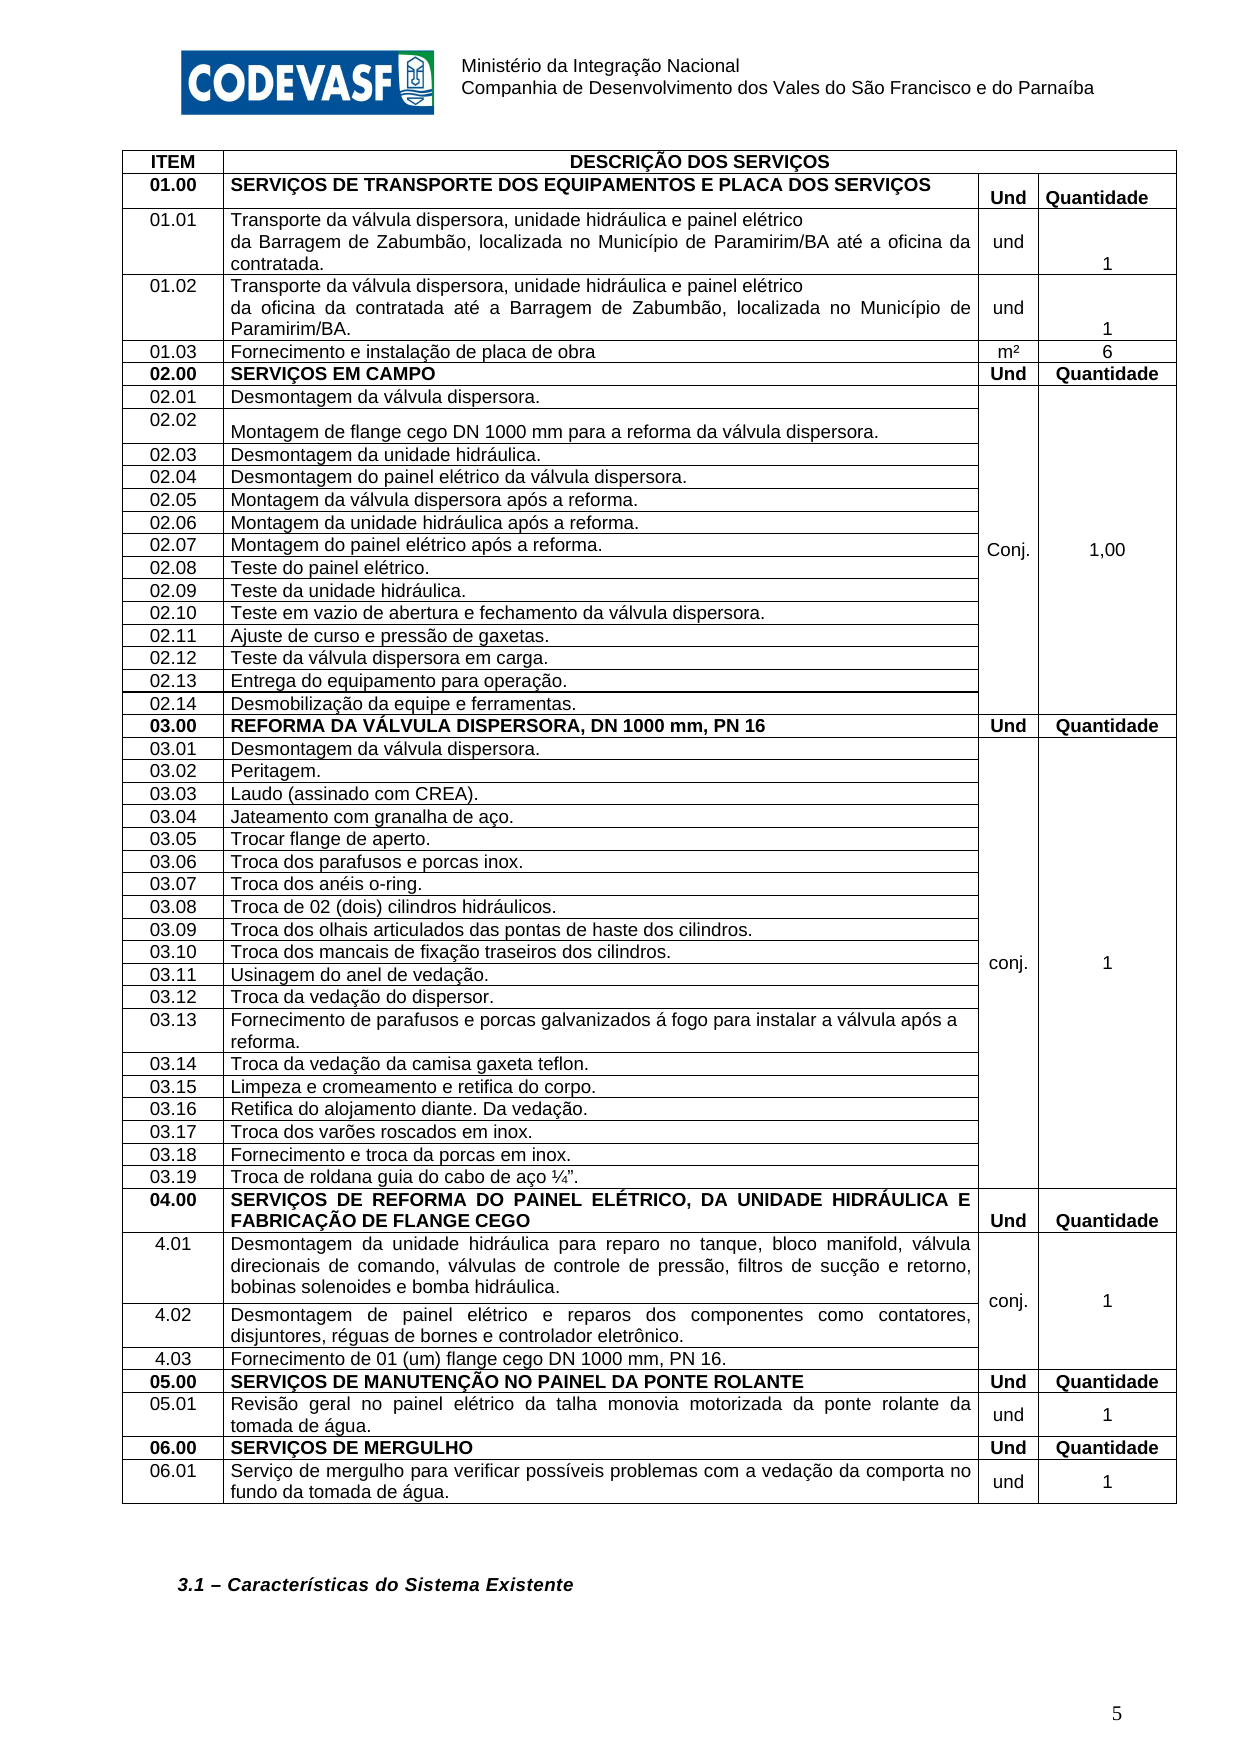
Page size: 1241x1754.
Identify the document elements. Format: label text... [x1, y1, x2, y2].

table_cell Quantidade [1039, 363, 1176, 385]
table_cell Fornecimento e instalação de placa de obra [224, 341, 978, 362]
table_cell 02.01 [123, 386, 223, 407]
table_cell Retifica do alojamento diante. Da vedação. [224, 1098, 978, 1120]
table_cell Desmontagem da unidade hidráulica para reparo no tanque, bloco manifold, válvula direcionais de comando, válvulas de controle de pressão, filtros de sucção e retorno, bobinas solenoides e bomba hidráulica. [224, 1233, 978, 1303]
table_cell Serviço de mergulho para verificar possíveis problemas com a vedação da comporta no fundo da tomada de água. [224, 1460, 978, 1503]
table_cell 1 [1039, 738, 1176, 1188]
table_cell Fornecimento de parafusos e porcas galvanizados á fogo para instalar a válvula após a reforma. [224, 1009, 978, 1052]
table_cell Fornecimento e troca da porcas em inox. [224, 1144, 978, 1165]
table_cell 02.14 [123, 693, 223, 714]
table_cell Teste do painel elétrico. [224, 557, 978, 578]
table_cell 03.05 [123, 828, 223, 849]
table_cell Desmontagem da válvula dispersora. [224, 386, 978, 407]
table_cell conj. [979, 1233, 1038, 1369]
table_cell Quantidade [1039, 174, 1176, 208]
subtitle 3.1 – Características do Sistema Existente [177, 1574, 1122, 1595]
table_header ITEM [123, 151, 223, 173]
table_cell Entrega do equipamento para operação. [224, 670, 978, 691]
table_cell Desmobilização da equipe e ferramentas. [224, 693, 978, 714]
table_cell und [979, 1460, 1038, 1503]
table_cell Und [979, 715, 1038, 737]
table_cell Quantidade [1039, 715, 1176, 737]
table_cell 03.09 [123, 919, 223, 940]
table_cell conj. [979, 738, 1038, 1188]
table_cell Ajuste de curso e pressão de gaxetas. [224, 625, 978, 646]
table_cell 03.08 [123, 896, 223, 917]
table_cell SERVIÇOS DE REFORMA DO PAINEL ELÉTRICO, DA UNIDADE HIDRÁULICA E FABRICAÇÃO DE FLANGE CEGO [224, 1189, 978, 1232]
table_cell 01.01 [123, 209, 223, 274]
table_cell Teste em vazio de abertura e fechamento da válvula dispersora. [224, 602, 978, 623]
table_cell 03.17 [123, 1121, 223, 1142]
table_cell Quantidade [1039, 1189, 1176, 1232]
table_cell Und [979, 1437, 1038, 1459]
table_cell Quantidade [1039, 1437, 1176, 1459]
table_cell 01.00 [123, 174, 223, 208]
table_cell 1,00 [1039, 386, 1176, 714]
table_cell Montagem de flange cego DN 1000 mm para a reforma da válvula dispersora. [224, 409, 978, 443]
table_cell Desmontagem do painel elétrico da válvula dispersora. [224, 466, 978, 488]
table_cell 6 [1039, 341, 1176, 362]
table_cell 03.04 [123, 805, 223, 827]
table_cell 02.13 [123, 670, 223, 691]
table_cell Fornecimento de 01 (um) flange cego DN 1000 mm, PN 16. [224, 1348, 978, 1369]
table_cell 02.03 [123, 444, 223, 465]
table_cell 1 [1039, 275, 1176, 339]
table_cell Teste da válvula dispersora em carga. [224, 647, 978, 669]
table_cell 03.18 [123, 1144, 223, 1165]
table_cell Montagem do painel elétrico após a reforma. [224, 534, 978, 556]
table_cell Troca dos olhais articulados das pontas de haste dos cilindros. [224, 919, 978, 940]
table_cell Desmontagem da válvula dispersora. [224, 738, 978, 759]
table_cell 02.00 [123, 363, 223, 385]
table_cell 02.05 [123, 489, 223, 511]
table_cell 1 [1039, 1460, 1176, 1503]
table_cell und [979, 275, 1038, 339]
table_cell Teste da unidade hidráulica. [224, 579, 978, 601]
table_cell Und [979, 363, 1038, 385]
table_cell 03.01 [123, 738, 223, 759]
table_cell Troca de roldana guia do cabo de aço ¼”. [224, 1166, 978, 1188]
table_cell 04.00 [123, 1189, 223, 1232]
table_cell Troca de 02 (dois) cilindros hidráulicos. [224, 896, 978, 917]
table_cell Desmontagem de painel elétrico e reparos dos componentes como contatores, disjuntores, réguas de bornes e controlador eletrônico. [224, 1304, 978, 1347]
table_cell 02.02 [123, 409, 223, 443]
table_header DESCRIÇÃO DOS SERVIÇOS [224, 151, 1176, 173]
table_cell SERVIÇOS DE MERGULHO [224, 1437, 978, 1459]
table_cell 02.07 [123, 534, 223, 556]
table_cell Und [979, 1189, 1038, 1232]
table_cell 02.08 [123, 557, 223, 578]
table_cell 03.06 [123, 851, 223, 872]
table_cell 03.00 [123, 715, 223, 737]
table_cell 03.10 [123, 941, 223, 963]
table_cell und [979, 1393, 1038, 1436]
table_cell m² [979, 341, 1038, 362]
picture [181, 50, 435, 115]
table_cell 03.12 [123, 986, 223, 1008]
table_cell 05.00 [123, 1370, 223, 1392]
table_cell und [979, 209, 1038, 274]
table_cell 03.14 [123, 1053, 223, 1074]
table_cell 03.11 [123, 964, 223, 985]
table_cell Montagem da válvula dispersora após a reforma. [224, 489, 978, 511]
table_cell 01.03 [123, 341, 223, 362]
table_cell 06.00 [123, 1437, 223, 1459]
table_cell Montagem da unidade hidráulica após a reforma. [224, 512, 978, 533]
table_cell Usinagem do anel de vedação. [224, 964, 978, 985]
table_cell 05.01 [123, 1393, 223, 1436]
table_cell Troca dos mancais de fixação traseiros dos cilindros. [224, 941, 978, 963]
table_cell 01.02 [123, 275, 223, 339]
table_cell Und [979, 174, 1038, 208]
table_cell 1 [1039, 1233, 1176, 1369]
table_cell 03.16 [123, 1098, 223, 1120]
table_cell Und [979, 1370, 1038, 1392]
table_cell Troca da vedação do dispersor. [224, 986, 978, 1008]
table_cell Conj. [979, 386, 1038, 714]
table_cell SERVIÇOS DE TRANSPORTE DOS EQUIPAMENTOS E PLACA DOS SERVIÇOS [224, 174, 978, 208]
table_cell Quantidade [1039, 1370, 1176, 1392]
table_cell 02.11 [123, 625, 223, 646]
table_cell Troca dos anéis o-ring. [224, 873, 978, 895]
table_cell Peritagem. [224, 760, 978, 782]
table_cell Jateamento com granalha de aço. [224, 805, 978, 827]
table_cell Troca dos varões roscados em inox. [224, 1121, 978, 1142]
table_cell Desmontagem da unidade hidráulica. [224, 444, 978, 465]
table_cell 4.01 [123, 1233, 223, 1303]
table_cell 1 [1039, 1393, 1176, 1436]
table_cell 03.15 [123, 1076, 223, 1097]
table_cell Transporte da válvula dispersora, unidade hidráulica e painel elétrico da oficina da contratada até a Barragem de Zabumbão, localizada no Município de Paramirim/BA. [224, 275, 978, 339]
table_cell 03.07 [123, 873, 223, 895]
table_cell SERVIÇOS DE MANUTENÇÃO NO PAINEL DA PONTE ROLANTE [224, 1370, 978, 1392]
table_cell 02.10 [123, 602, 223, 623]
table_cell 03.03 [123, 783, 223, 804]
table_cell 02.04 [123, 466, 223, 488]
table_cell 03.13 [123, 1009, 223, 1052]
table_cell Troca da vedação da camisa gaxeta teflon. [224, 1053, 978, 1074]
table_cell Troca dos parafusos e porcas inox. [224, 851, 978, 872]
table_cell 02.12 [123, 647, 223, 669]
table_cell REFORMA DA VÁLVULA DISPERSORA, DN 1000 mm, PN 16 [224, 715, 978, 737]
table_cell 4.03 [123, 1348, 223, 1369]
table_cell 4.02 [123, 1304, 223, 1347]
table_cell 06.01 [123, 1460, 223, 1503]
table_cell 1 [1039, 209, 1176, 274]
table_cell Transporte da válvula dispersora, unidade hidráulica e painel elétrico da Barragem de Zabumbão, localizada no Município de Paramirim/BA até a oficina da contratada. [224, 209, 978, 274]
table_cell 03.19 [123, 1166, 223, 1188]
table_cell Revisão geral no painel elétrico da talha monovia motorizada da ponte rolante da tomada de água. [224, 1393, 978, 1436]
table_cell 03.02 [123, 760, 223, 782]
table_cell Limpeza e cromeamento e retifica do corpo. [224, 1076, 978, 1097]
table_cell SERVIÇOS EM CAMPO [224, 363, 978, 385]
table_cell 02.06 [123, 512, 223, 533]
table_cell 02.09 [123, 579, 223, 601]
table_cell Trocar flange de aperto. [224, 828, 978, 849]
table_cell Laudo (assinado com CREA). [224, 783, 978, 804]
